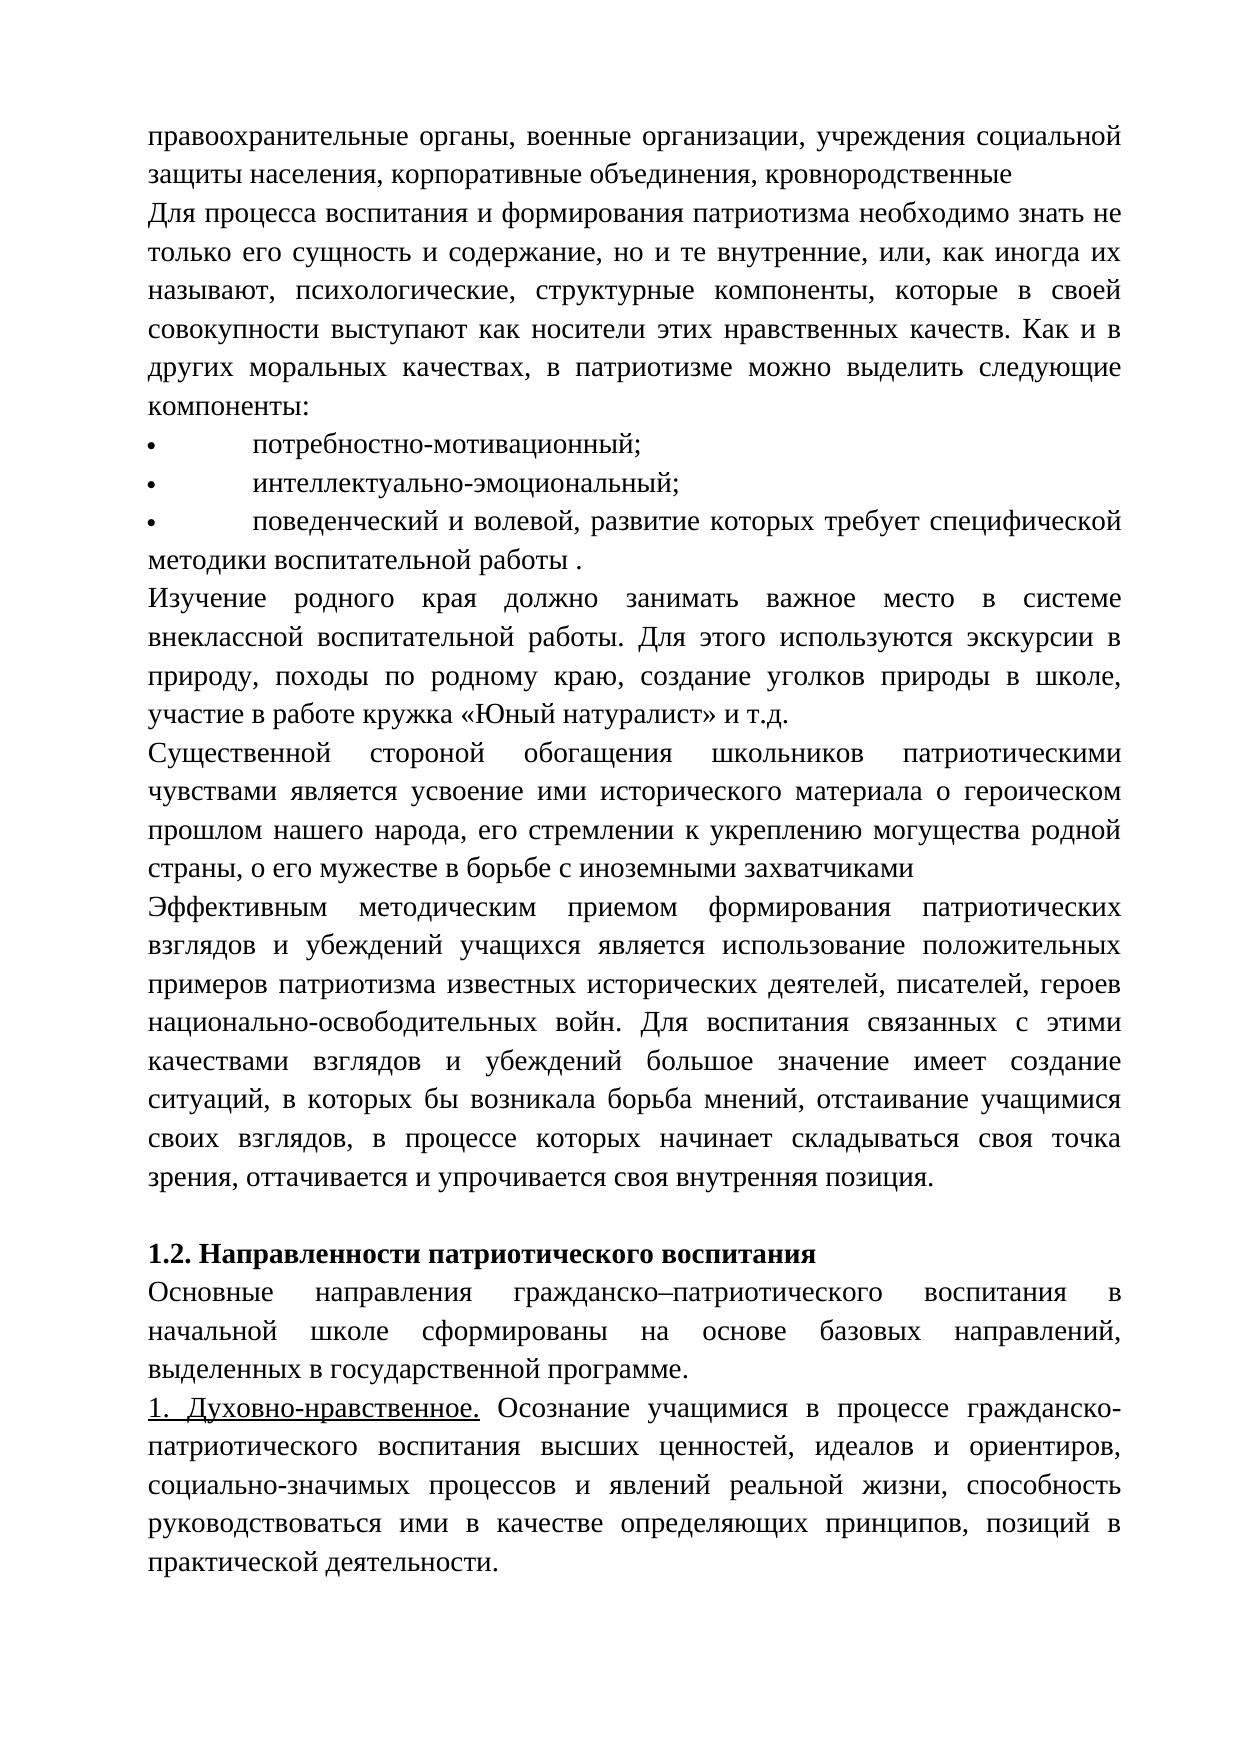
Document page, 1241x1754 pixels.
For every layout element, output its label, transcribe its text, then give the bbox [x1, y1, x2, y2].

text Существенной стороной обогащения школьников патриотическими чувствами является усвоение ими исторического материала о героическом прошлом нашего народа, его стремлении к укреплению могущества родной страны, о его мужестве в борьбе с иноземными захватчиками [148, 735, 1122, 884]
text 1. Духовно-нравственное. Осознание учащимися в процессе гражданско-патриотического воспитания высших ценностей, идеалов и ориентиров, социально-значимых процессов и явлений реальной жизни, способность руководствоваться ими в качестве определяющих принципов, позиций в практической деятельности. [148, 1390, 1122, 1578]
list интеллектуально-эмоциональный; [148, 465, 1122, 498]
text Основные направления гражданско–патриотического воспитания в начальной школе сформированы на основе базовых направлений, выделенных в государственной программе. [148, 1274, 1122, 1385]
text Для процесса воспитания и формирования патриотизма необходимо знать не только его сущность и содержание, но и те внутренние, или, как иногда их называют, психологические, структурные компоненты, которые в своей совокупности выступают как носители этих нравственных качеств. Как и в других моральных качествах, в патриотизме можно выделить следующие компоненты: [148, 195, 1122, 421]
text Изучение родного края должно занимать важное место в системе внеклассной воспитательной работы. Для этого используются экскурсии в природу, походы по родному краю, создание уголков природы в школе, участие в работе кружка «Юный натуралист» и т.д. [148, 581, 1122, 730]
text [148, 118, 1122, 190]
text Эффективным методическим приемом формирования патриотических взглядов и убеждений учащихся является использование положительных примеров патриотизма известных исторических деятелей, писателей, героев национально-освободительных войн. Для воспитания связанных с этими качествами взглядов и убеждений большое значение имеет создание ситуаций, в которых бы возникала борьба мнений, отстаивание учащимися своих взглядов, в процессе которых начинает складываться своя точка зрения, оттачивается и упрочивается своя внутренняя позиция. [148, 889, 1122, 1192]
list поведенческий и волевой, развитие которых требует специфической методики воспитательной работы . [148, 503, 1122, 576]
list потребностно-мотивационный; [148, 426, 1122, 460]
text 1.2. Направленности патриотического воспитания [148, 1236, 1122, 1269]
